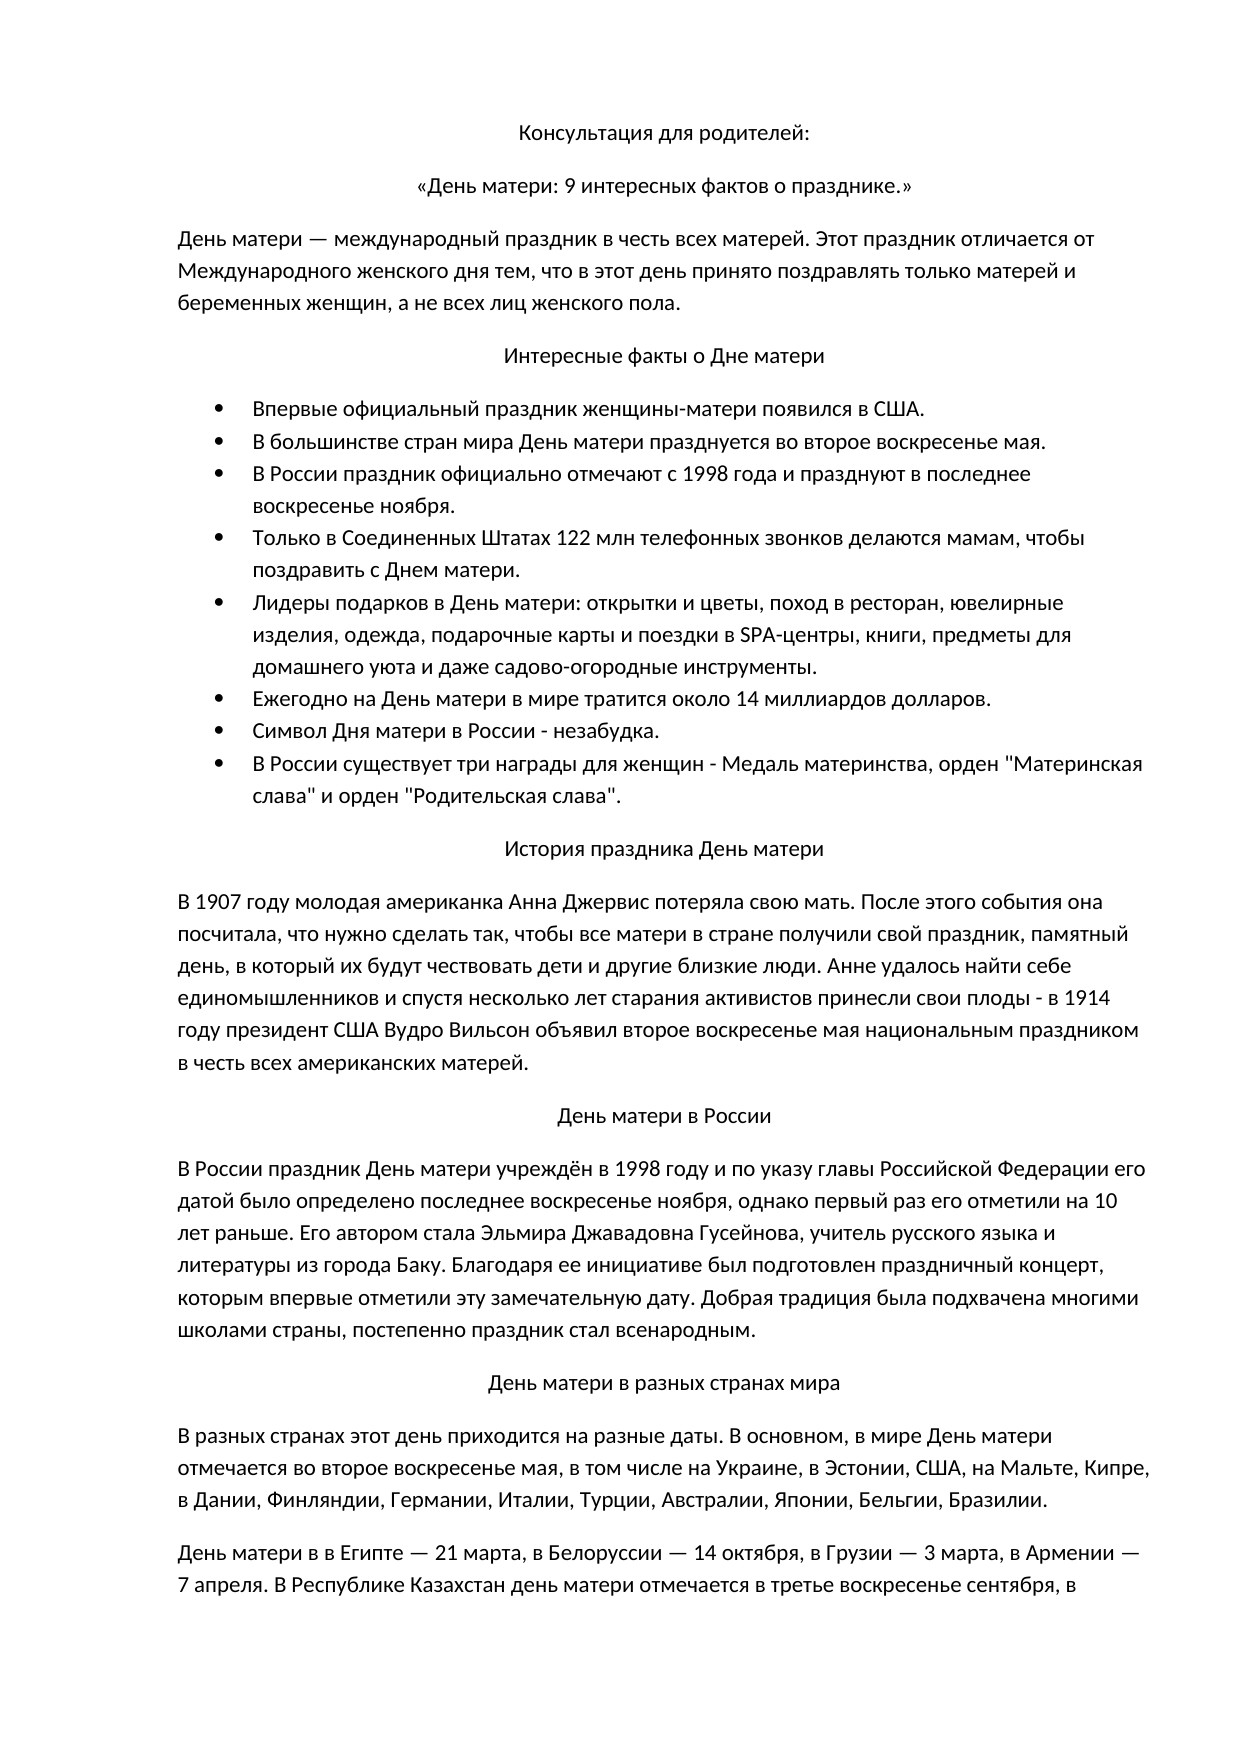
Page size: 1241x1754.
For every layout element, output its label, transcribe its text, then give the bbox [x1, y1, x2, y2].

list Лидеры подарков в День матери: открытки и цветы, поход в ресторан, ювелирные изделия, одежда, подарочные карты и поездки в SPA-центры, книги, предметы для домашнего уюта и даже садово-огородные инструменты. [215, 588, 1152, 680]
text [177, 1538, 1152, 1598]
text История праздника День матери [177, 834, 1152, 862]
list В России праздник официально отмечают с 1998 года и празднуют в последнее воскресенье ноября. [215, 459, 1152, 519]
text В 1907 году молодая американка Анна Джервис потеряла свою мать. После этого события она посчитала, что нужно сделать так, чтобы все матери в стране получили свой праздник, памятный день, в который их будут чествовать дети и другие близкие люди. Анне удалось найти себе единомышленников и спустя несколько лет старания активистов принесли свои плоды - в 1914 году президент США Вудро Вильсон объявил второе воскресенье мая национальным праздником в честь всех американских матерей. [177, 887, 1152, 1076]
list Ежегодно на День матери в мире тратится около 14 миллиардов долларов. [215, 684, 1152, 712]
list Символ Дня матери в России - незабудка. [215, 716, 1152, 744]
list В большинстве стран мира День матери празднуется во второе воскресенье мая. [215, 427, 1152, 455]
text В разных странах этот день приходится на разные даты. В основном, в мире День матери отмечается во второе воскресенье мая, в том числе на Украине, в Эстонии, США, на Мальте, Кипре, в Дании, Финляндии, Германии, Италии, Турции, Австралии, Японии, Бельгии, Бразилии. [177, 1421, 1152, 1513]
text День матери — международный праздник в честь всех матерей. Этот праздник отличается от Международного женского дня тем, что в этот день принято поздравлять только матерей и беременных женщин, а не всех лиц женского пола. [177, 224, 1152, 317]
text В России праздник День матери учреждён в 1998 году и по указу главы Российской Федерации его датой было определено последнее воскресенье ноября, однако первый раз его отметили на 10 лет раньше. Его автором стала Эльмира Джавадовна Гусейнова, учитель русского языка и литературы из города Баку. Благодаря ее инициативе был подготовлен праздничный концерт, которым впервые отметили эту замечательную дату. Добрая традиция была подхвачена многими школами страны, постепенно праздник стал всенародным. [177, 1154, 1152, 1343]
text Интересные факты о Дне матери [177, 342, 1152, 369]
text День матери в России [177, 1101, 1152, 1129]
list Впервые официальный праздник женщины-матери появился в США. [215, 394, 1152, 423]
list В России существует три награды для женщин - Медаль материнства, орден "Материнская слава" и орден "Родительская слава". [215, 749, 1152, 809]
text Консультация для родителей: [177, 118, 1152, 146]
text День матери в разных странах мира [177, 1368, 1152, 1396]
list Только в Соединенных Штатах 122 млн телефонных звонков делаются мамам, чтобы поздравить с Днем матери. [215, 523, 1152, 583]
text «День матери: 9 интересных фактов о празднике.» [177, 171, 1152, 199]
